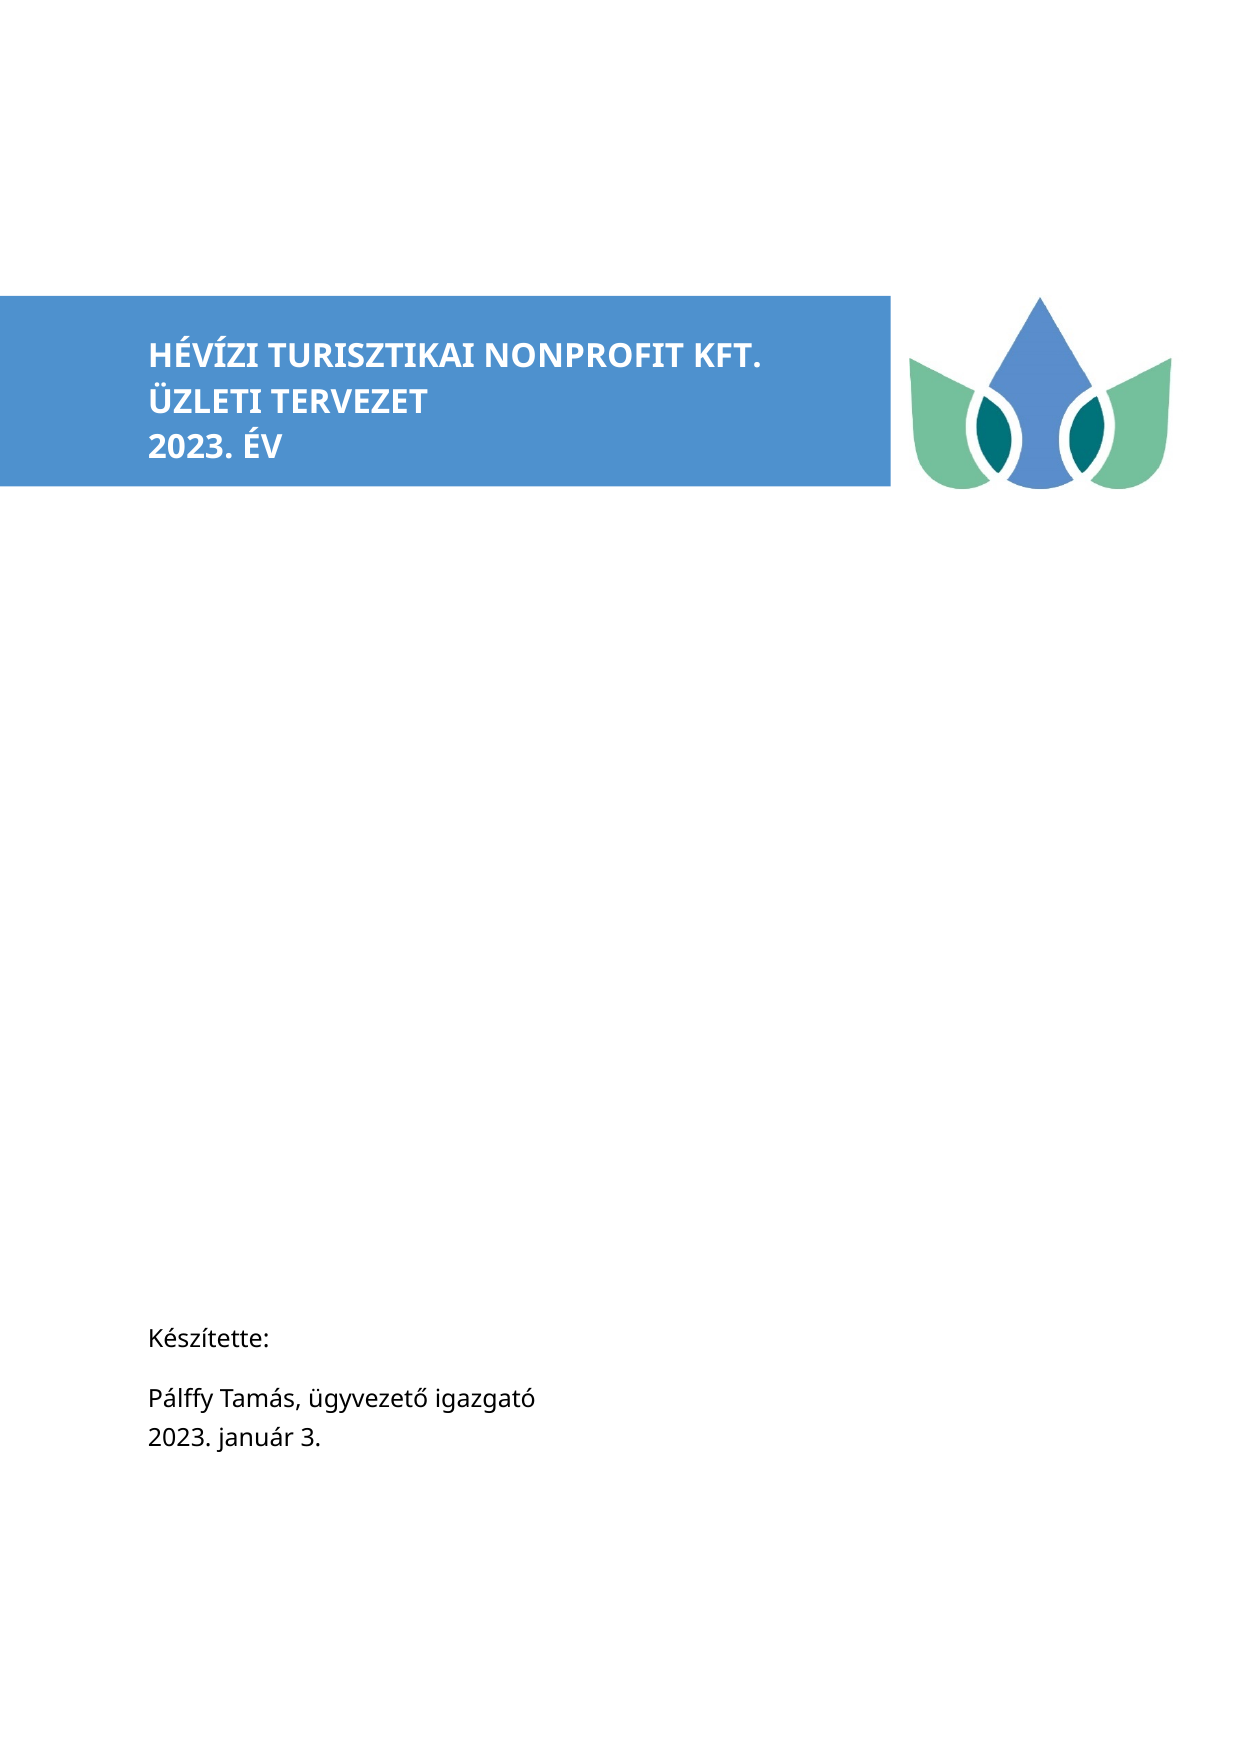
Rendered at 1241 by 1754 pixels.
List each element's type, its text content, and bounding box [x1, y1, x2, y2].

text HÉVÍZI TURISZTIKAI NONPROFIT KFT. [148, 332, 909, 377]
text 2023. ÉV [148, 423, 909, 468]
text Pálffy Tamás, ügyvezető igazgató [148, 1380, 1092, 1414]
text 2023. január 3. [148, 1419, 1092, 1453]
text Készítette: [148, 1320, 1092, 1354]
picture [909, 295, 1183, 490]
text ÜZLETI TERVEZET [148, 377, 909, 423]
